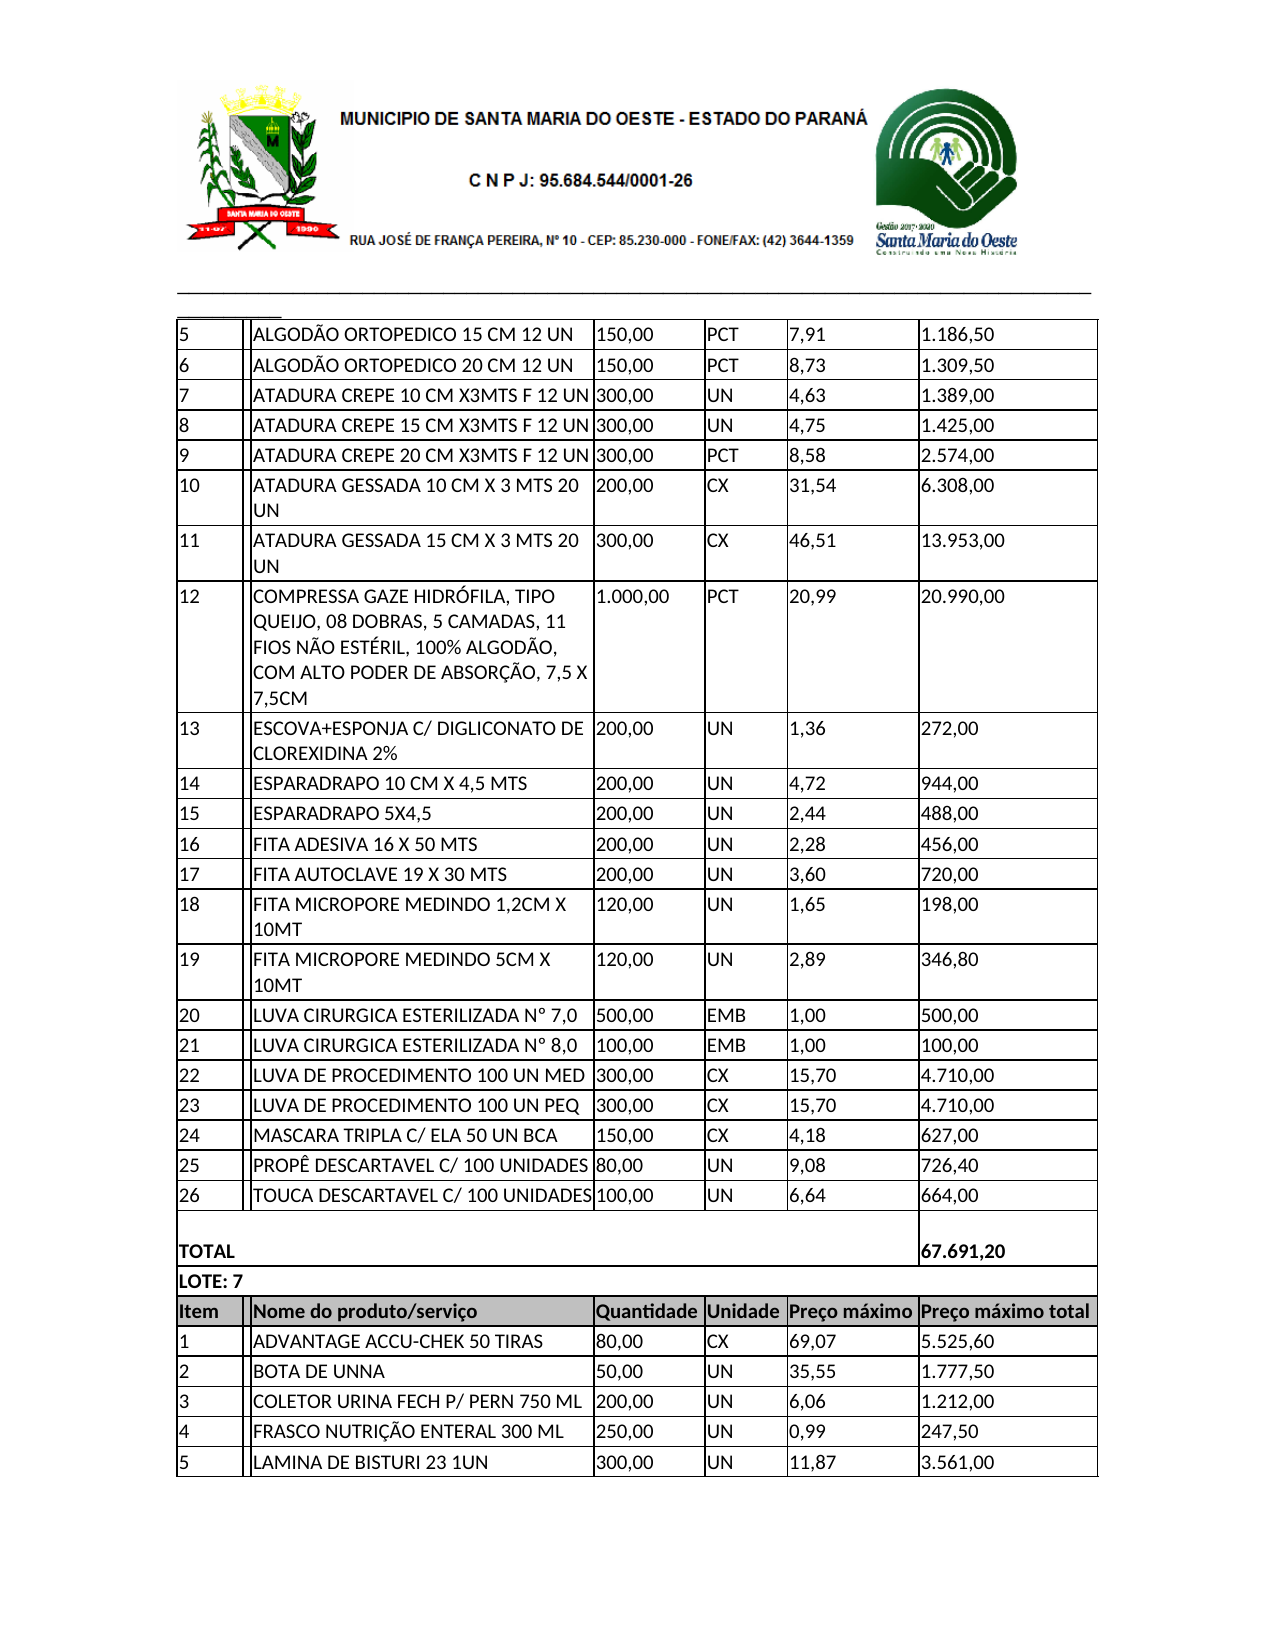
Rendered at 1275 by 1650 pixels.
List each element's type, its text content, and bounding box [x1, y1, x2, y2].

table_cell UN [706, 829, 787, 858]
table_cell UN [706, 380, 787, 409]
table_cell 198,00 [920, 890, 1097, 943]
table_cell [244, 1061, 250, 1089]
table_cell 200,00 [595, 799, 704, 828]
table_cell ESCOVA+ESPONJA C/ DIGLICONATO DE CLOREXIDINA 2% [252, 713, 593, 767]
table_cell 9,08 [788, 1151, 918, 1179]
table_cell [244, 411, 250, 439]
table_cell BOTA DE UNNA [252, 1357, 593, 1386]
table_cell 150,00 [595, 1121, 704, 1149]
table_cell UN [706, 859, 787, 888]
table_cell 6,64 [788, 1181, 918, 1209]
table_cell [244, 350, 250, 379]
table_cell ATADURA CREPE 20 CM X3MTS F 12 UN [252, 441, 593, 469]
table_cell LUVA DE PROCEDIMENTO 100 UN MED [252, 1061, 593, 1089]
table_cell FITA MICROPORE MEDINDO 1,2CM X 10MT [252, 890, 593, 943]
table_cell 50,00 [595, 1357, 704, 1386]
table_cell TOTAL [178, 1211, 918, 1265]
table_cell 18 [178, 890, 242, 943]
table_cell 664,00 [920, 1181, 1097, 1209]
table_cell UN [706, 945, 787, 999]
table_cell 4,63 [788, 380, 918, 409]
table_cell 200,00 [595, 829, 704, 858]
table_cell 8,58 [788, 441, 918, 469]
table_cell 120,00 [595, 890, 704, 943]
table_cell 46,51 [788, 526, 918, 580]
table_cell [244, 1151, 250, 1179]
table_cell [244, 1387, 250, 1416]
table_cell Quantidade [595, 1297, 704, 1325]
table_cell ALGODÃO ORTOPEDICO 20 CM 12 UN [252, 350, 593, 379]
table_cell ATADURA CREPE 15 CM X3MTS F 12 UN [252, 411, 593, 439]
table_cell UN [706, 890, 787, 943]
table_cell 300,00 [595, 380, 704, 409]
table_cell [244, 713, 250, 767]
table_cell CX [706, 1061, 787, 1089]
table_cell 12 [178, 582, 242, 712]
table_cell 4,72 [788, 769, 918, 797]
table_cell CX [706, 471, 787, 524]
table_cell [244, 582, 250, 712]
table_cell 300,00 [595, 1447, 704, 1476]
table_cell 726,40 [920, 1151, 1097, 1179]
table_cell 100,00 [595, 1181, 704, 1209]
table_cell 31,54 [788, 471, 918, 524]
table_cell CX [706, 1327, 787, 1355]
table_cell PCT [706, 350, 787, 379]
table_cell FITA MICROPORE MEDINDO 5CM X 10MT [252, 945, 593, 999]
table_cell 15,70 [788, 1091, 918, 1119]
table_cell 100,00 [595, 1031, 704, 1059]
table_cell UN [706, 713, 787, 767]
table_cell 300,00 [595, 1061, 704, 1089]
table_cell 300,00 [595, 526, 704, 580]
table_cell [244, 1447, 250, 1476]
table_cell EMB [706, 1001, 787, 1029]
table_cell [244, 859, 250, 888]
table_cell [244, 1297, 250, 1325]
table_cell 8 [178, 411, 242, 439]
table_cell 23 [178, 1091, 242, 1119]
table_cell CX [706, 526, 787, 580]
table_cell [244, 1091, 250, 1119]
table_cell 5 [178, 1447, 242, 1476]
table_cell 1.425,00 [920, 411, 1097, 439]
table_cell UN [706, 1417, 787, 1446]
table_cell UN [706, 1387, 787, 1416]
table_cell 500,00 [920, 1001, 1097, 1029]
table_cell 1.777,50 [920, 1357, 1097, 1386]
table_cell 200,00 [595, 713, 704, 767]
table_cell ESPARADRAPO 5X4,5 [252, 799, 593, 828]
table_cell 2 [178, 1357, 242, 1386]
table_cell ATADURA CREPE 10 CM X3MTS F 12 UN [252, 380, 593, 409]
table_cell [244, 471, 250, 524]
table_cell 3.561,00 [920, 1447, 1097, 1476]
table_cell PCT [706, 582, 787, 712]
table_cell 17 [178, 859, 242, 888]
table_cell 80,00 [595, 1327, 704, 1355]
table_cell Item [178, 1297, 242, 1325]
table_cell UN [706, 1447, 787, 1476]
table_cell LOTE: 7 [178, 1267, 1097, 1295]
table_cell 1.186,50 [920, 320, 1097, 349]
table_cell 14 [178, 769, 242, 797]
table_cell 272,00 [920, 713, 1097, 767]
table_cell MASCARA TRIPLA C/ ELA 50 UN BCA [252, 1121, 593, 1149]
table_cell 11,87 [788, 1447, 918, 1476]
table_cell PCT [706, 320, 787, 349]
table_cell 26 [178, 1181, 242, 1209]
table_cell 1,00 [788, 1001, 918, 1029]
table_cell COLETOR URINA FECH P/ PERN 750 ML [252, 1387, 593, 1416]
table_cell [244, 1417, 250, 1446]
table_cell [244, 1031, 250, 1059]
table_cell FITA ADESIVA 16 X 50 MTS [252, 829, 593, 858]
table_cell 500,00 [595, 1001, 704, 1029]
table_cell 16 [178, 829, 242, 858]
table_cell 627,00 [920, 1121, 1097, 1149]
table_cell LUVA DE PROCEDIMENTO 100 UN PEQ [252, 1091, 593, 1119]
table_cell 7 [178, 380, 242, 409]
table_cell 2,44 [788, 799, 918, 828]
table_cell [244, 1327, 250, 1355]
table_cell [244, 799, 250, 828]
table_cell 300,00 [595, 411, 704, 439]
table_cell 3,60 [788, 859, 918, 888]
table_cell 1.389,00 [920, 380, 1097, 409]
table_cell 346,80 [920, 945, 1097, 999]
table_cell 22 [178, 1061, 242, 1089]
table_cell 35,55 [788, 1357, 918, 1386]
table_cell 13.953,00 [920, 526, 1097, 580]
table_cell 4,18 [788, 1121, 918, 1149]
table_cell 300,00 [595, 441, 704, 469]
table_cell 19 [178, 945, 242, 999]
table_cell 200,00 [595, 471, 704, 524]
table_cell 150,00 [595, 350, 704, 379]
table_cell 4,75 [788, 411, 918, 439]
table_cell 6.308,00 [920, 471, 1097, 524]
table_cell 250,00 [595, 1417, 704, 1446]
table_cell 24 [178, 1121, 242, 1149]
table_cell CX [706, 1121, 787, 1149]
table_cell UN [706, 1181, 787, 1209]
table_cell 0,99 [788, 1417, 918, 1446]
table_cell 4.710,00 [920, 1091, 1097, 1119]
table_cell 1.000,00 [595, 582, 704, 712]
table_cell 150,00 [595, 320, 704, 349]
table_cell 944,00 [920, 769, 1097, 797]
table_cell ALGODÃO ORTOPEDICO 15 CM 12 UN [252, 320, 593, 349]
table_cell UN [706, 1357, 787, 1386]
table_cell PCT [706, 441, 787, 469]
table_cell [244, 829, 250, 858]
table_cell 200,00 [595, 859, 704, 888]
table_cell [244, 769, 250, 797]
table_cell COMPRESSA GAZE HIDRÓFILA, TIPO QUEIJO, 08 DOBRAS, 5 CAMADAS, 11 FIOS NÃO ESTÉRIL, 100% ALGODÃO, COM ALTO PODER DE ABSORÇÃO, 7,5 X 7,5CM [252, 582, 593, 712]
table_cell 20 [178, 1001, 242, 1029]
table_cell UN [706, 411, 787, 439]
table_cell 5.525,60 [920, 1327, 1097, 1355]
table_cell 6,06 [788, 1387, 918, 1416]
table_cell 247,50 [920, 1417, 1097, 1446]
table_cell 1.212,00 [920, 1387, 1097, 1416]
table_cell 69,07 [788, 1327, 918, 1355]
table_cell 1,36 [788, 713, 918, 767]
table_cell PROPÊ DESCARTAVEL C/ 100 UNIDADES [252, 1151, 593, 1179]
table_cell 2,28 [788, 829, 918, 858]
table_cell Nome do produto/serviço [252, 1297, 593, 1325]
table_cell UN [706, 769, 787, 797]
table_cell [244, 945, 250, 999]
table_cell 2.574,00 [920, 441, 1097, 469]
table_cell 11 [178, 526, 242, 580]
table_cell Preço máximo [788, 1297, 918, 1325]
table_cell 1 [178, 1327, 242, 1355]
table_cell 488,00 [920, 799, 1097, 828]
table_cell 7,91 [788, 320, 918, 349]
table_cell 20.990,00 [920, 582, 1097, 712]
table_cell [244, 320, 250, 349]
table_cell 10 [178, 471, 242, 524]
table_cell [244, 890, 250, 943]
table_cell ATADURA GESSADA 10 CM X 3 MTS 20 UN [252, 471, 593, 524]
table_cell 200,00 [595, 769, 704, 797]
table_cell Preço máximo total [920, 1297, 1097, 1325]
table_cell CX [706, 1091, 787, 1119]
table_cell UN [706, 1151, 787, 1179]
table_cell 67.691,20 [920, 1211, 1097, 1265]
table_cell ESPARADRAPO 10 CM X 4,5 MTS [252, 769, 593, 797]
table_cell 5 [178, 320, 242, 349]
table_cell TOUCA DESCARTAVEL C/ 100 UNIDADES [252, 1181, 593, 1209]
table_cell 25 [178, 1151, 242, 1179]
table_cell LAMINA DE BISTURI 23 1UN [252, 1447, 593, 1476]
table_cell [244, 526, 250, 580]
table_cell 3 [178, 1387, 242, 1416]
table_cell 15,70 [788, 1061, 918, 1089]
table_cell 6 [178, 350, 242, 379]
table_cell [244, 441, 250, 469]
table_cell LUVA CIRURGICA ESTERILIZADA Nº 7,0 [252, 1001, 593, 1029]
table_cell 21 [178, 1031, 242, 1059]
picture [177, 73, 1034, 271]
table_cell ATADURA GESSADA 15 CM X 3 MTS 20 UN [252, 526, 593, 580]
table_cell FITA AUTOCLAVE 19 X 30 MTS [252, 859, 593, 888]
table_cell 4.710,00 [920, 1061, 1097, 1089]
table_cell [244, 380, 250, 409]
table_cell 200,00 [595, 1387, 704, 1416]
table_cell 100,00 [920, 1031, 1097, 1059]
table_cell 120,00 [595, 945, 704, 999]
table_cell [244, 1181, 250, 1209]
table_cell FRASCO NUTRIÇÃO ENTERAL 300 ML [252, 1417, 593, 1446]
table_cell [244, 1121, 250, 1149]
table_cell Unidade [706, 1297, 787, 1325]
table_cell EMB [706, 1031, 787, 1059]
table_cell 720,00 [920, 859, 1097, 888]
table_cell 80,00 [595, 1151, 704, 1179]
table_cell 300,00 [595, 1091, 704, 1119]
table_cell 8,73 [788, 350, 918, 379]
table_cell [244, 1001, 250, 1029]
table_cell 1,00 [788, 1031, 918, 1059]
table_cell 4 [178, 1417, 242, 1446]
table_cell 9 [178, 441, 242, 469]
table_cell LUVA CIRURGICA ESTERILIZADA Nº 8,0 [252, 1031, 593, 1059]
table_cell ADVANTAGE ACCU-CHEK 50 TIRAS [252, 1327, 593, 1355]
table_cell 456,00 [920, 829, 1097, 858]
table_cell 13 [178, 713, 242, 767]
table_cell 1,65 [788, 890, 918, 943]
table_cell [244, 1357, 250, 1386]
table_cell UN [706, 799, 787, 828]
table_cell 2,89 [788, 945, 918, 999]
table_cell 1.309,50 [920, 350, 1097, 379]
table_cell 15 [178, 799, 242, 828]
table_cell 20,99 [788, 582, 918, 712]
